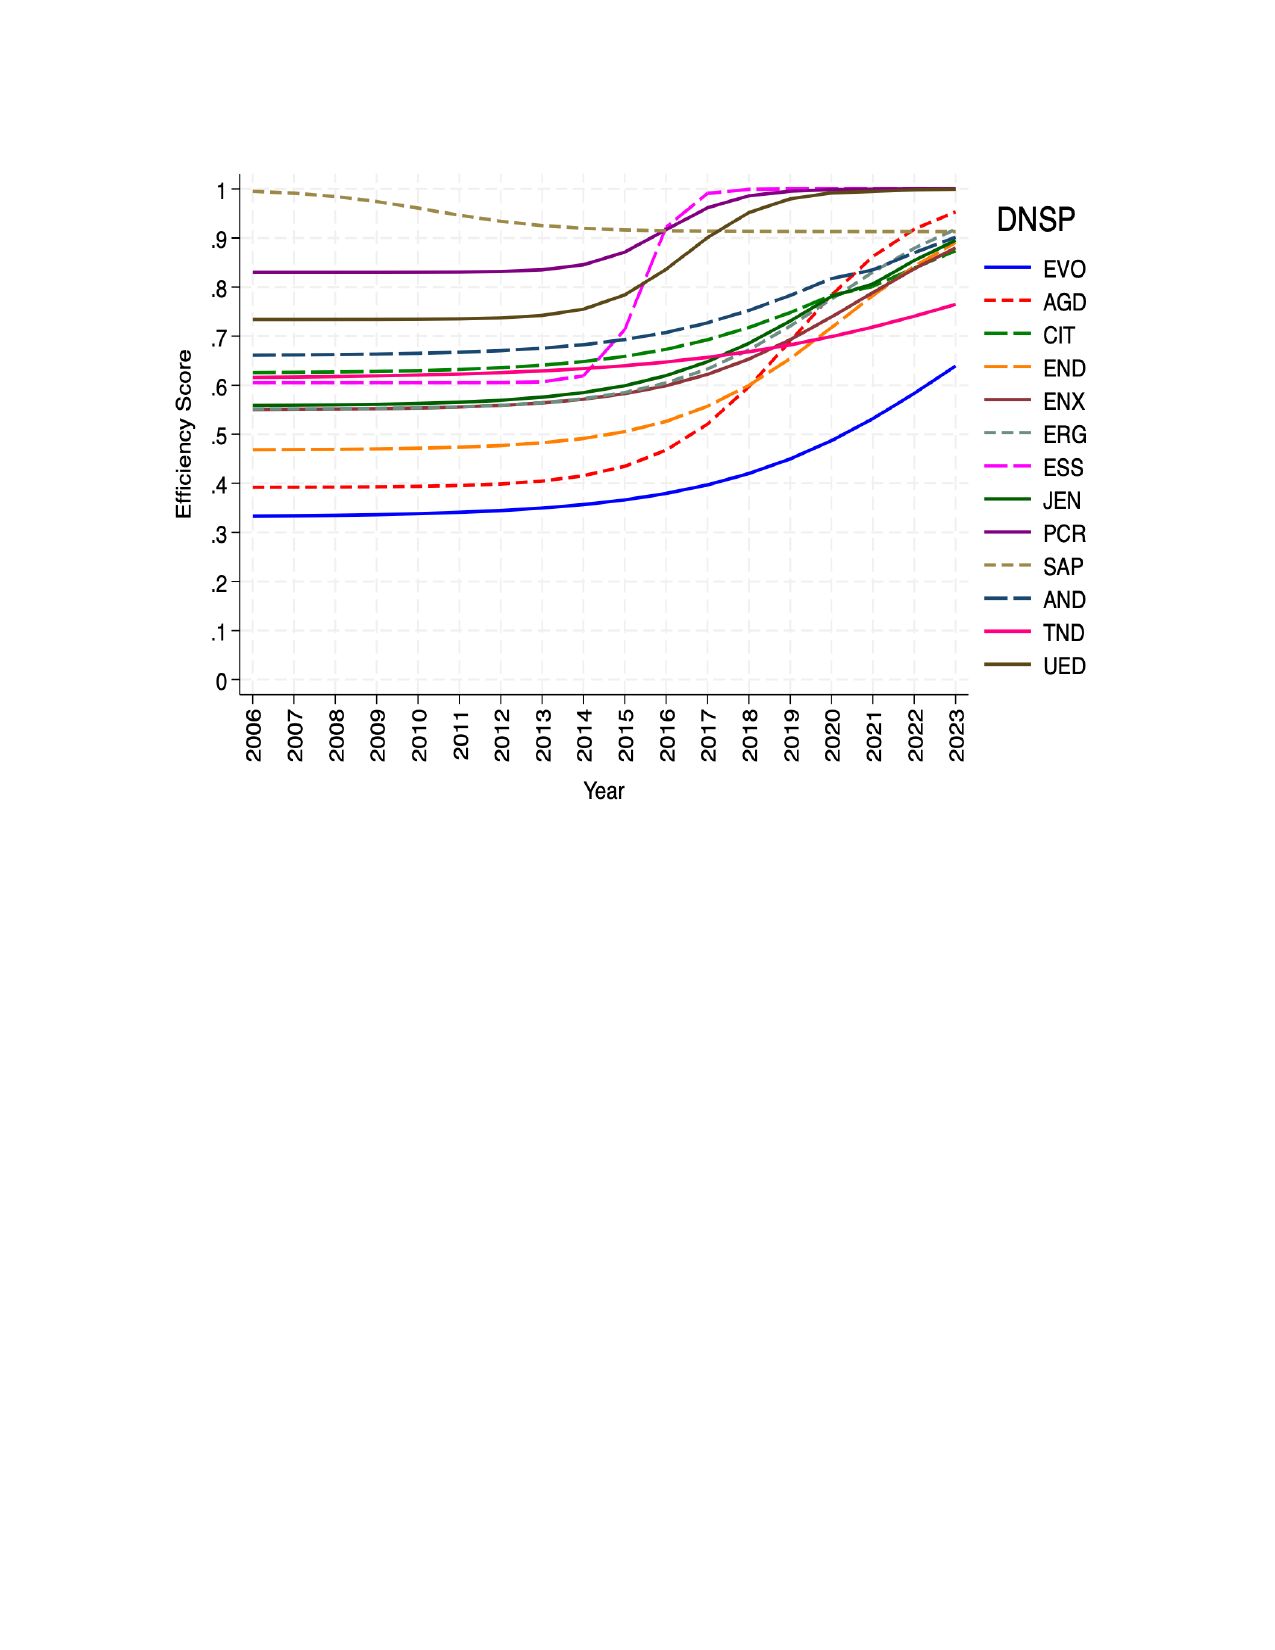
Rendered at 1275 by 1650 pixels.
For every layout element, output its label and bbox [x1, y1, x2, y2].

picture [150, 150, 1125, 833]
